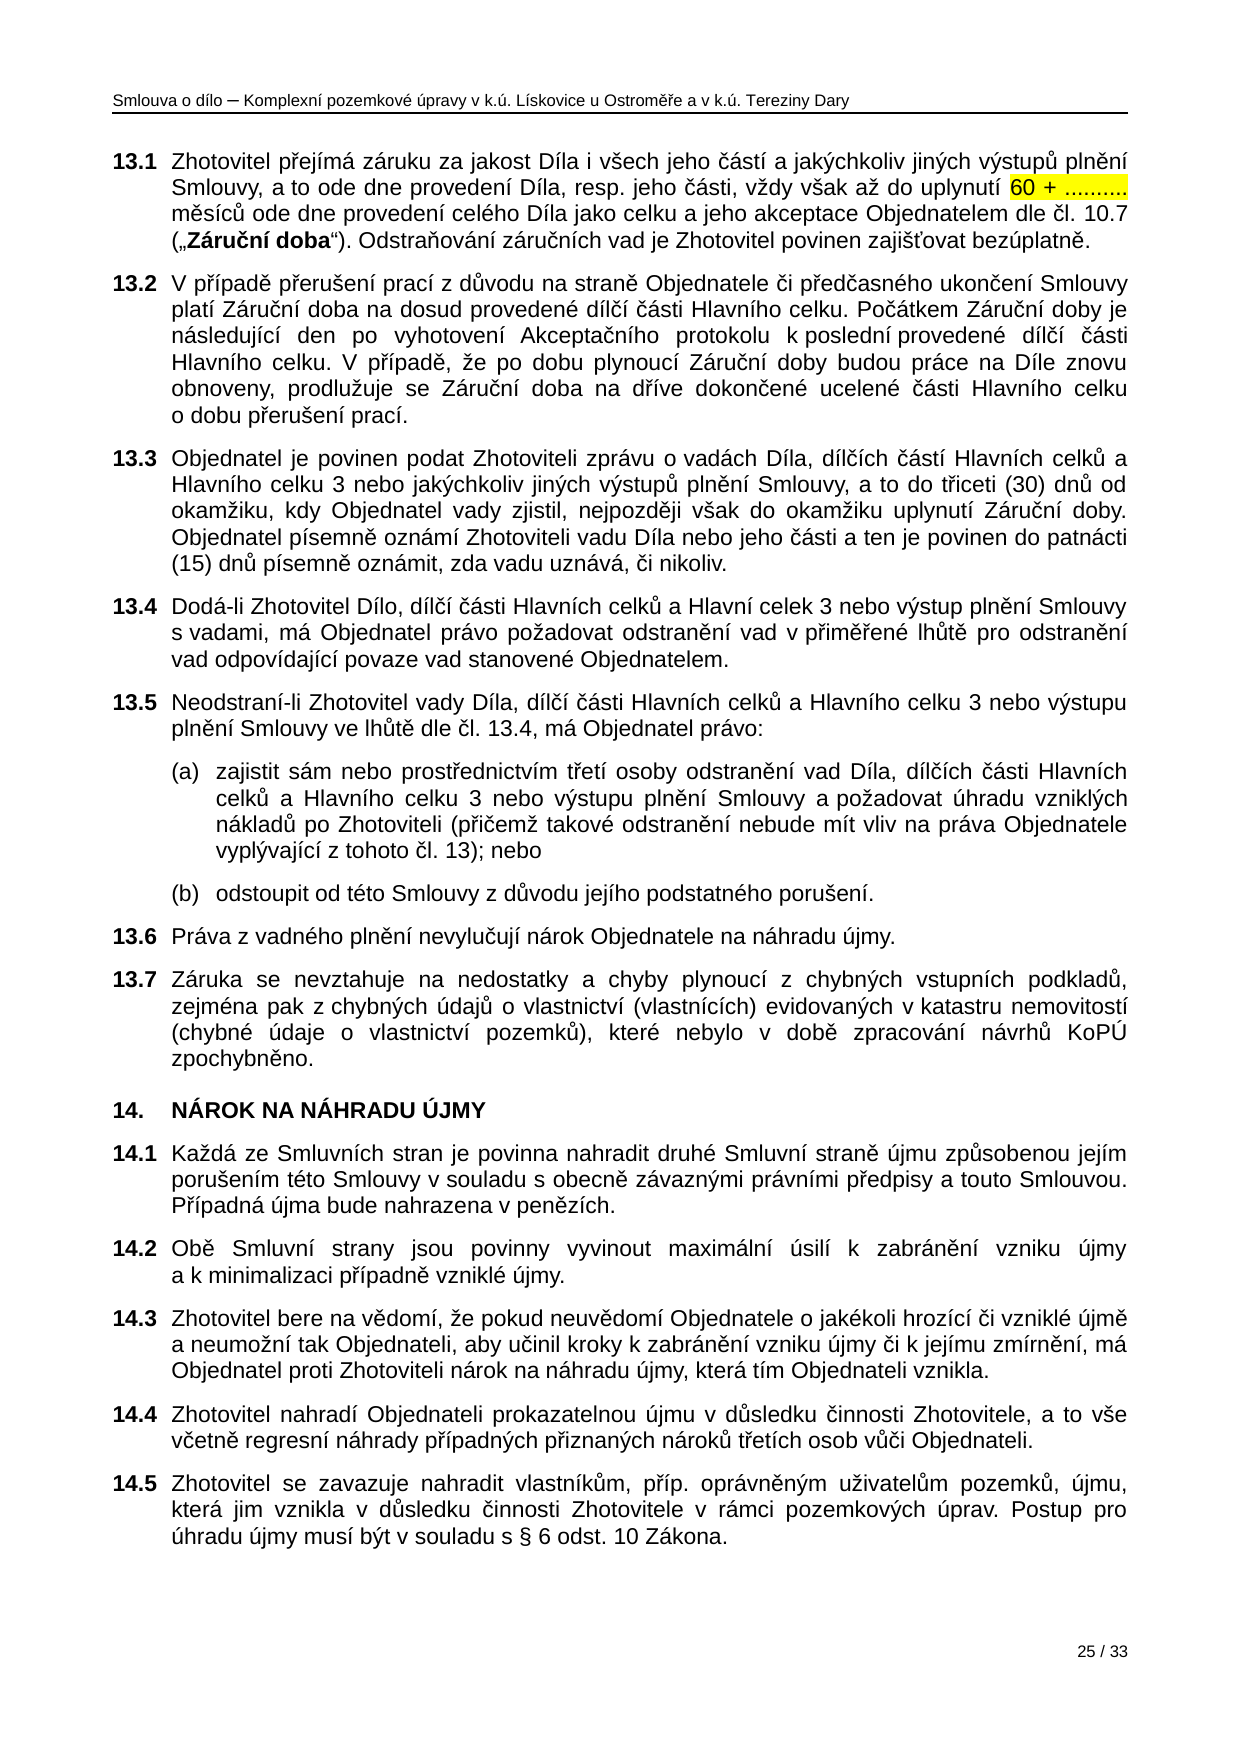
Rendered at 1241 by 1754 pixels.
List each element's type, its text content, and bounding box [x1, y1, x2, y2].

text Práva z vadného plnění nevylučují nárok Objednatele na náhradu újmy. [112, 923, 1128, 949]
text Objednatel je povinen podat Zhotoviteli zprávu o vadách Díla, dílčích částí Hlavních celků a Hlavního celku 3 nebo jakýchkoliv jiných výstupů plnění Smlouvy, a to do třiceti (30) dnů od okamžiku, kdy Objednatel vady zjistil, nejpozději však do okamžiku uplynutí Záruční doby. Objednatel písemně oznámí Zhotoviteli vadu Díla nebo jeho části a ten je povinen do patnácti (15) dnů písemně oznámit, zda vadu uznává, či nikoliv. [112, 444, 1128, 576]
text Obě Smluvní strany jsou povinny vyvinout maximální úsilí k zabránění vzniku újmy a k minimalizaci případně vzniklé újmy. [112, 1235, 1128, 1288]
text Každá ze Smluvních stran je povinna nahradit druhé Smluvní straně újmu způsobenou jejím porušením této Smlouvy v souladu s obecně závaznými právními předpisy a touto Smlouvou. Případná újma bude nahrazena v penězích. [112, 1140, 1128, 1219]
text Zhotovitel přejímá záruku za jakost Díla i všech jeho částí a jakýchkoliv jiných výstupů plnění Smlouvy, a to ode dne provedení Díla, resp. jeho části, vždy však až do uplynutí 60 + .......... měsíců ode dne provedení celého Díla jako celku a jeho akceptace Objednatelem dle čl. 10.7 („Záruční doba“). Odstraňování záručních vad je Zhotovitel povinen zajišťovat bezúplatně. [112, 148, 1128, 253]
text Neodstraní-li Zhotovitel vady Díla, dílčí části Hlavních celků a Hlavního celku 3 nebo výstupu plnění Smlouvy ve lhůtě dle čl. 13.4, má Objednatel právo: [112, 689, 1128, 741]
text Záruka se nevztahuje na nedostatky a chyby plynoucí z chybných vstupních podkladů, zejména pak z chybných údajů o vlastnictví (vlastnících) evidovaných v katastru nemovitostí (chybné údaje o vlastnictví pozemků), které nebylo v době zpracování návrhů KoPÚ zpochybněno. [112, 966, 1128, 1072]
text Zhotovitel nahradí Objednateli prokazatelnou újmu v důsledku činnosti Zhotovitele, a to vše včetně regresní náhrady případných přiznaných nároků třetích osob vůči Objednateli. [112, 1401, 1128, 1453]
text V případě přerušení prací z důvodu na straně Objednatele či předčasného ukončení Smlouvy platí Záruční doba na dosud provedené dílčí části Hlavního celku. Počátkem Záruční doby je následující den po vyhotovení Akceptačního protokolu k poslední provedené dílčí části Hlavního celku. V případě, že po dobu plynoucí Záruční doby budou práce na Díle znovu obnoveny, prodlužuje se Záruční doba na dříve dokončené ucelené části Hlavního celku o dobu přerušení prací. [112, 270, 1128, 428]
text Zhotovitel bere na vědomí, že pokud neuvědomí Objednatele o jakékoli hrozící či vzniklé újmě a neumožní tak Objednateli, aby učinil kroky k zabránění vzniku újmy či k jejímu zmírnění, má Objednatel proti Zhotoviteli nárok na náhradu újmy, která tím Objednateli vznikla. [112, 1305, 1128, 1384]
text Nárok na náhradu újmy [112, 1097, 1128, 1123]
text Zhotovitel se zavazuje nahradit vlastníkům, příp. oprávněným uživatelům pozemků, újmu, která jim vznikla v důsledku činnosti Zhotovitele v rámci pozemkových úprav. Postup pro úhradu újmy musí být v souladu s § 6 odst. 10 Zákona. [112, 1470, 1128, 1549]
text Dodá-li Zhotovitel Dílo, dílčí části Hlavních celků a Hlavní celek 3 nebo výstup plnění Smlouvy s vadami, má Objednatel právo požadovat odstranění vad v přiměřené lhůtě pro odstranění vad odpovídající povaze vad stanovené Objednatelem. [112, 593, 1128, 672]
list zajistit sám nebo prostřednictvím třetí osoby odstranění vad Díla, dílčích části Hlavních celků a Hlavního celku 3 nebo výstupu plnění Smlouvy a požadovat úhradu vzniklých nákladů po Zhotoviteli (přičemž takové odstranění nebude mít vliv na práva Objednatele vyplývající z tohoto čl. 13); nebo [171, 758, 1128, 863]
text odstoupit od této Smlouvy z důvodu jejího podstatného porušení. [171, 880, 1128, 907]
